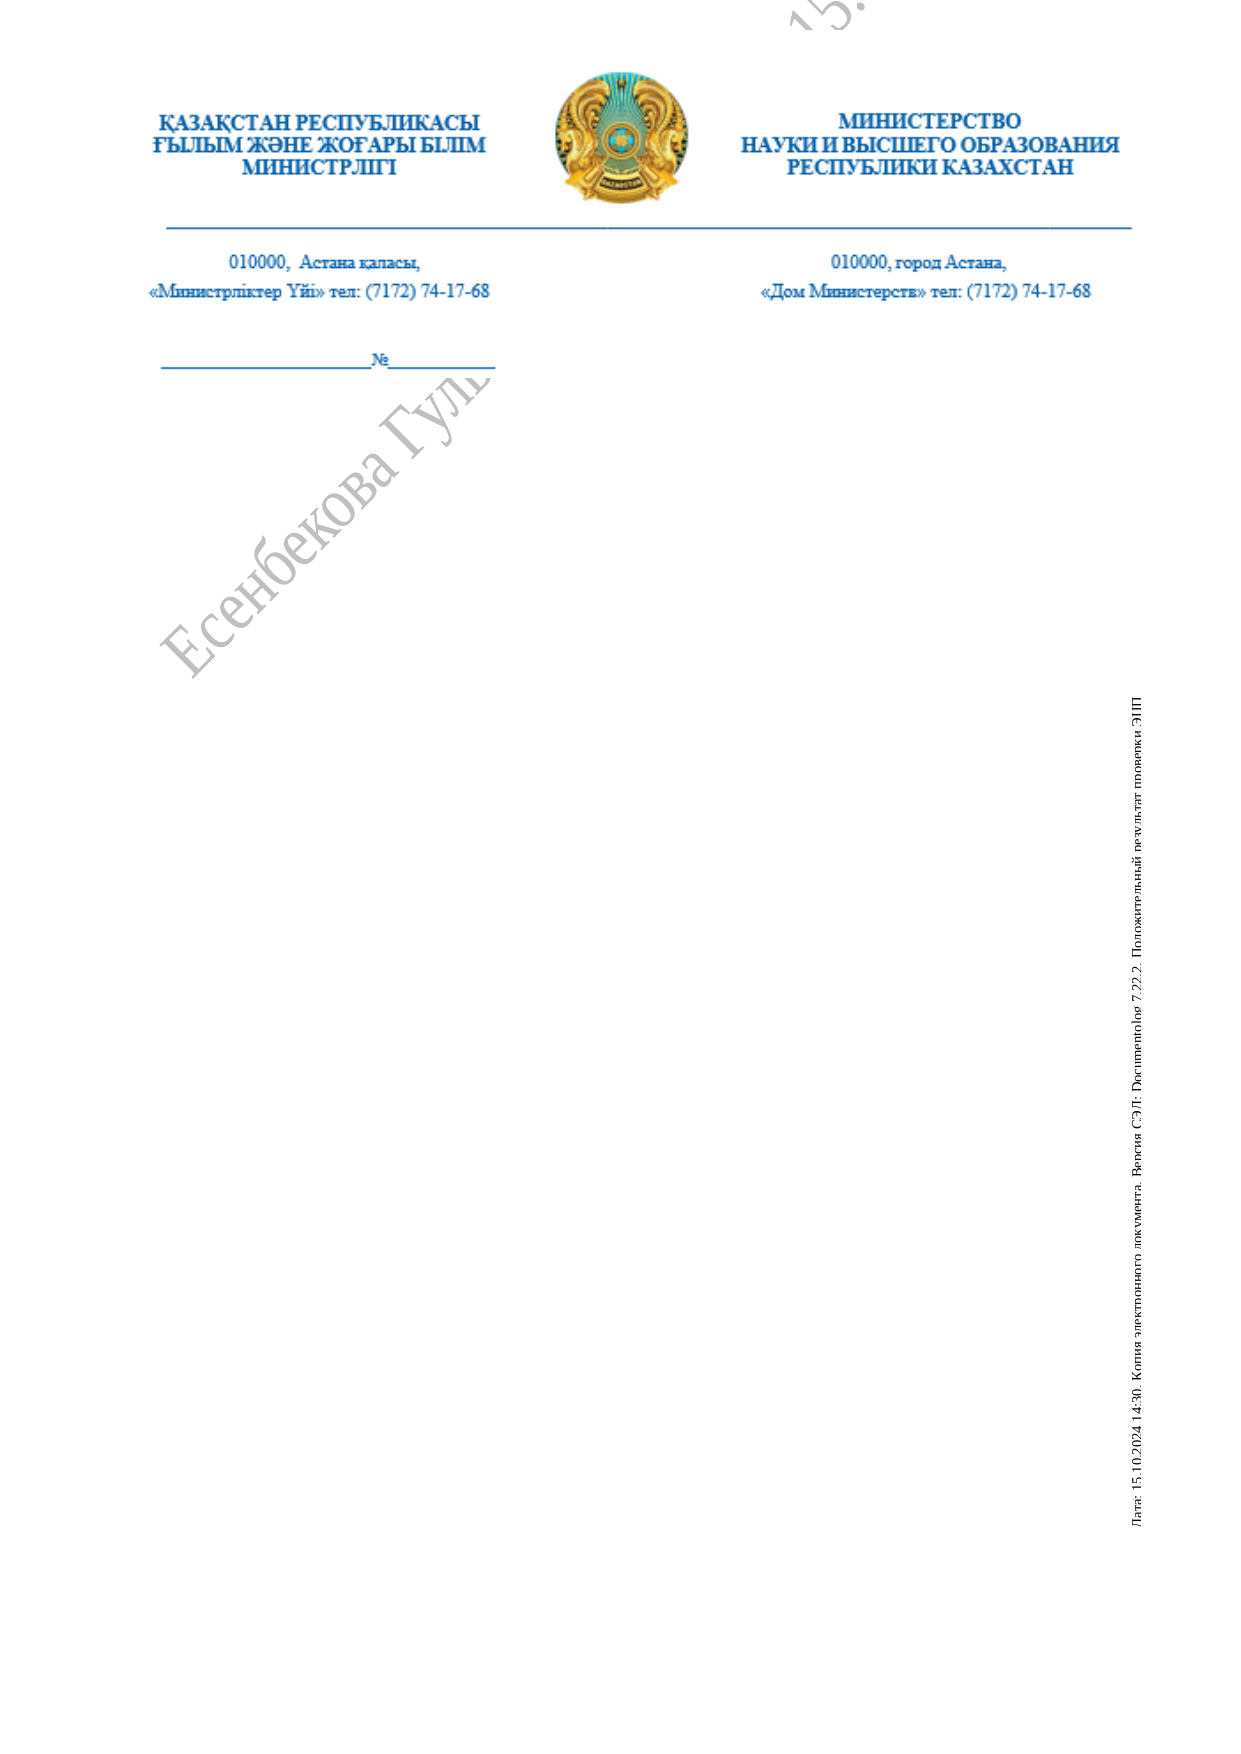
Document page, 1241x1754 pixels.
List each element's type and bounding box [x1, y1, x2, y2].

picture [103, 30, 1159, 378]
